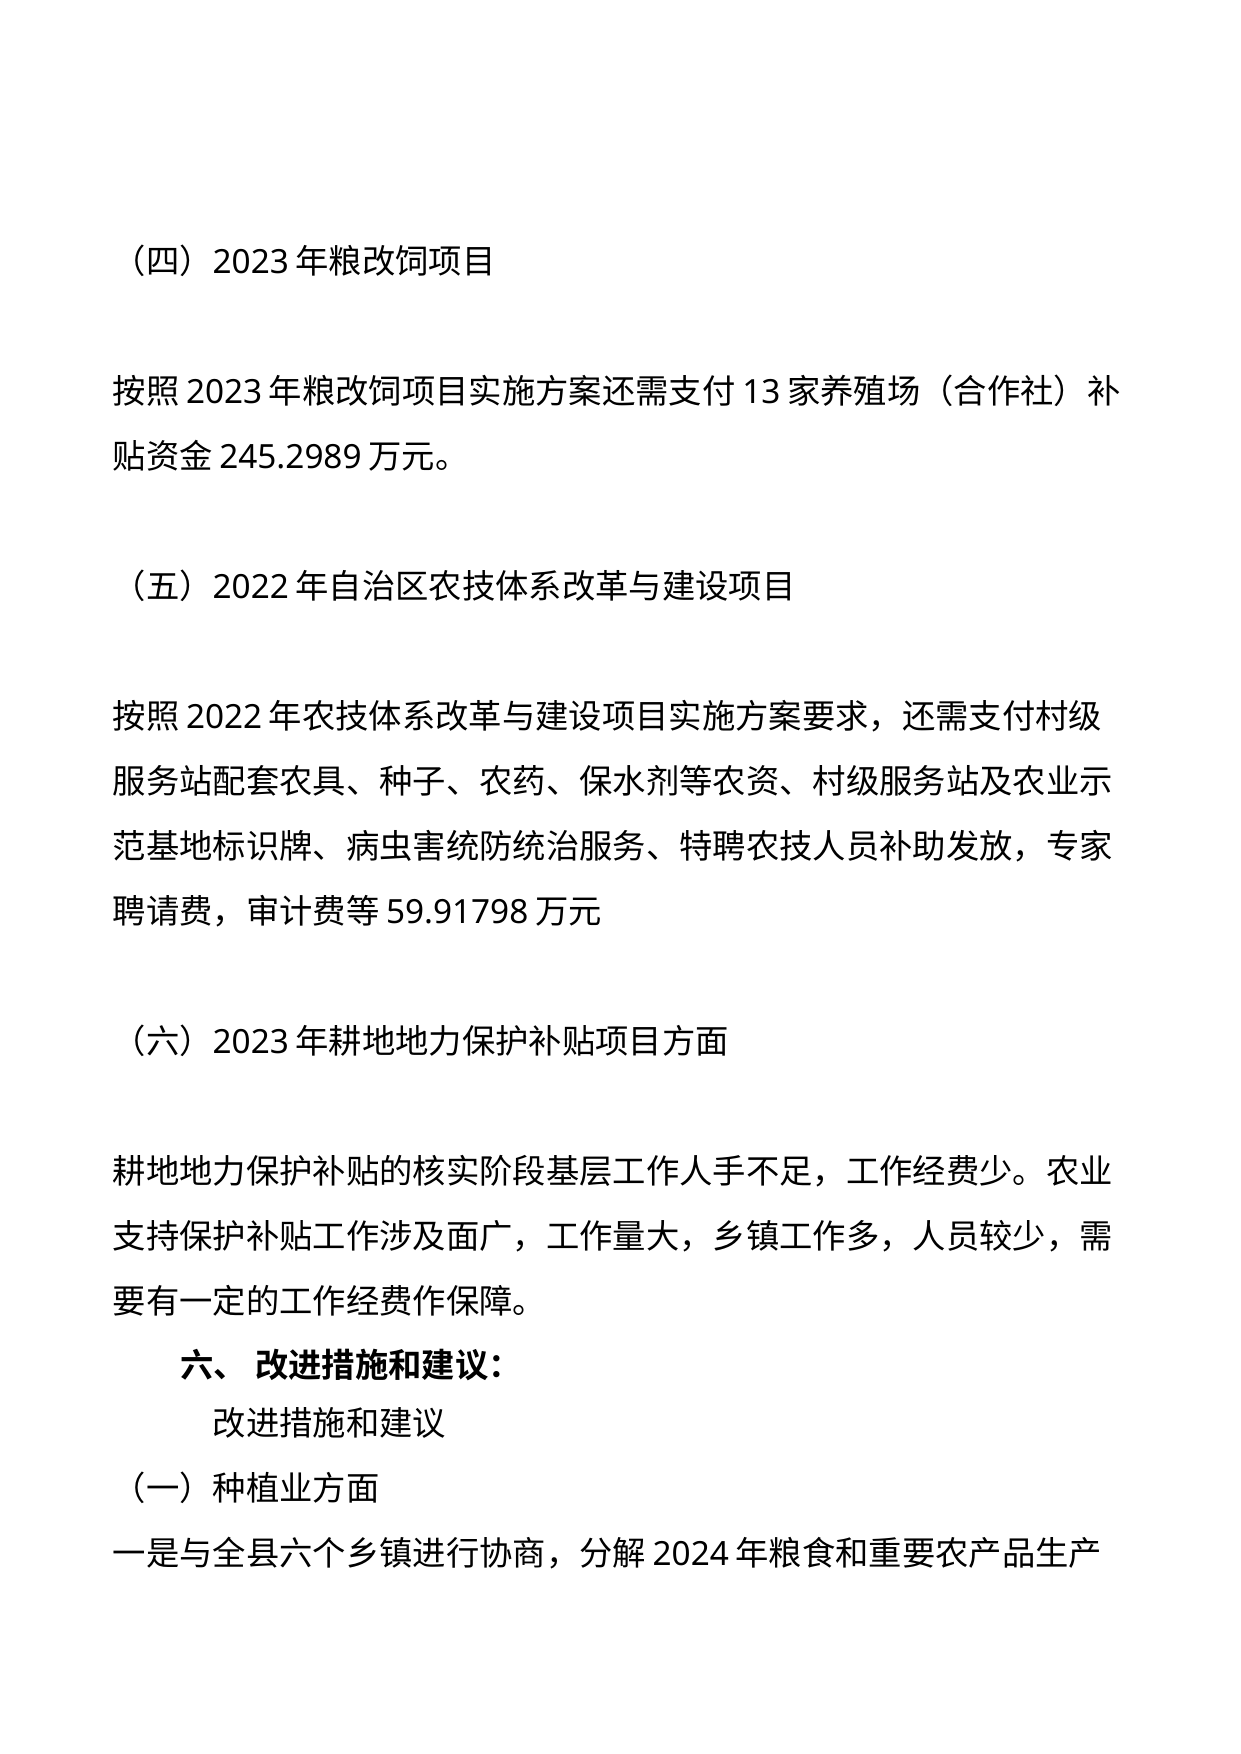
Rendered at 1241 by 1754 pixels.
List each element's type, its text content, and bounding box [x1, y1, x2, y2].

list 改进措施和建议： [180, 1332, 1128, 1388]
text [112, 1388, 1128, 1583]
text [112, 162, 1128, 1332]
